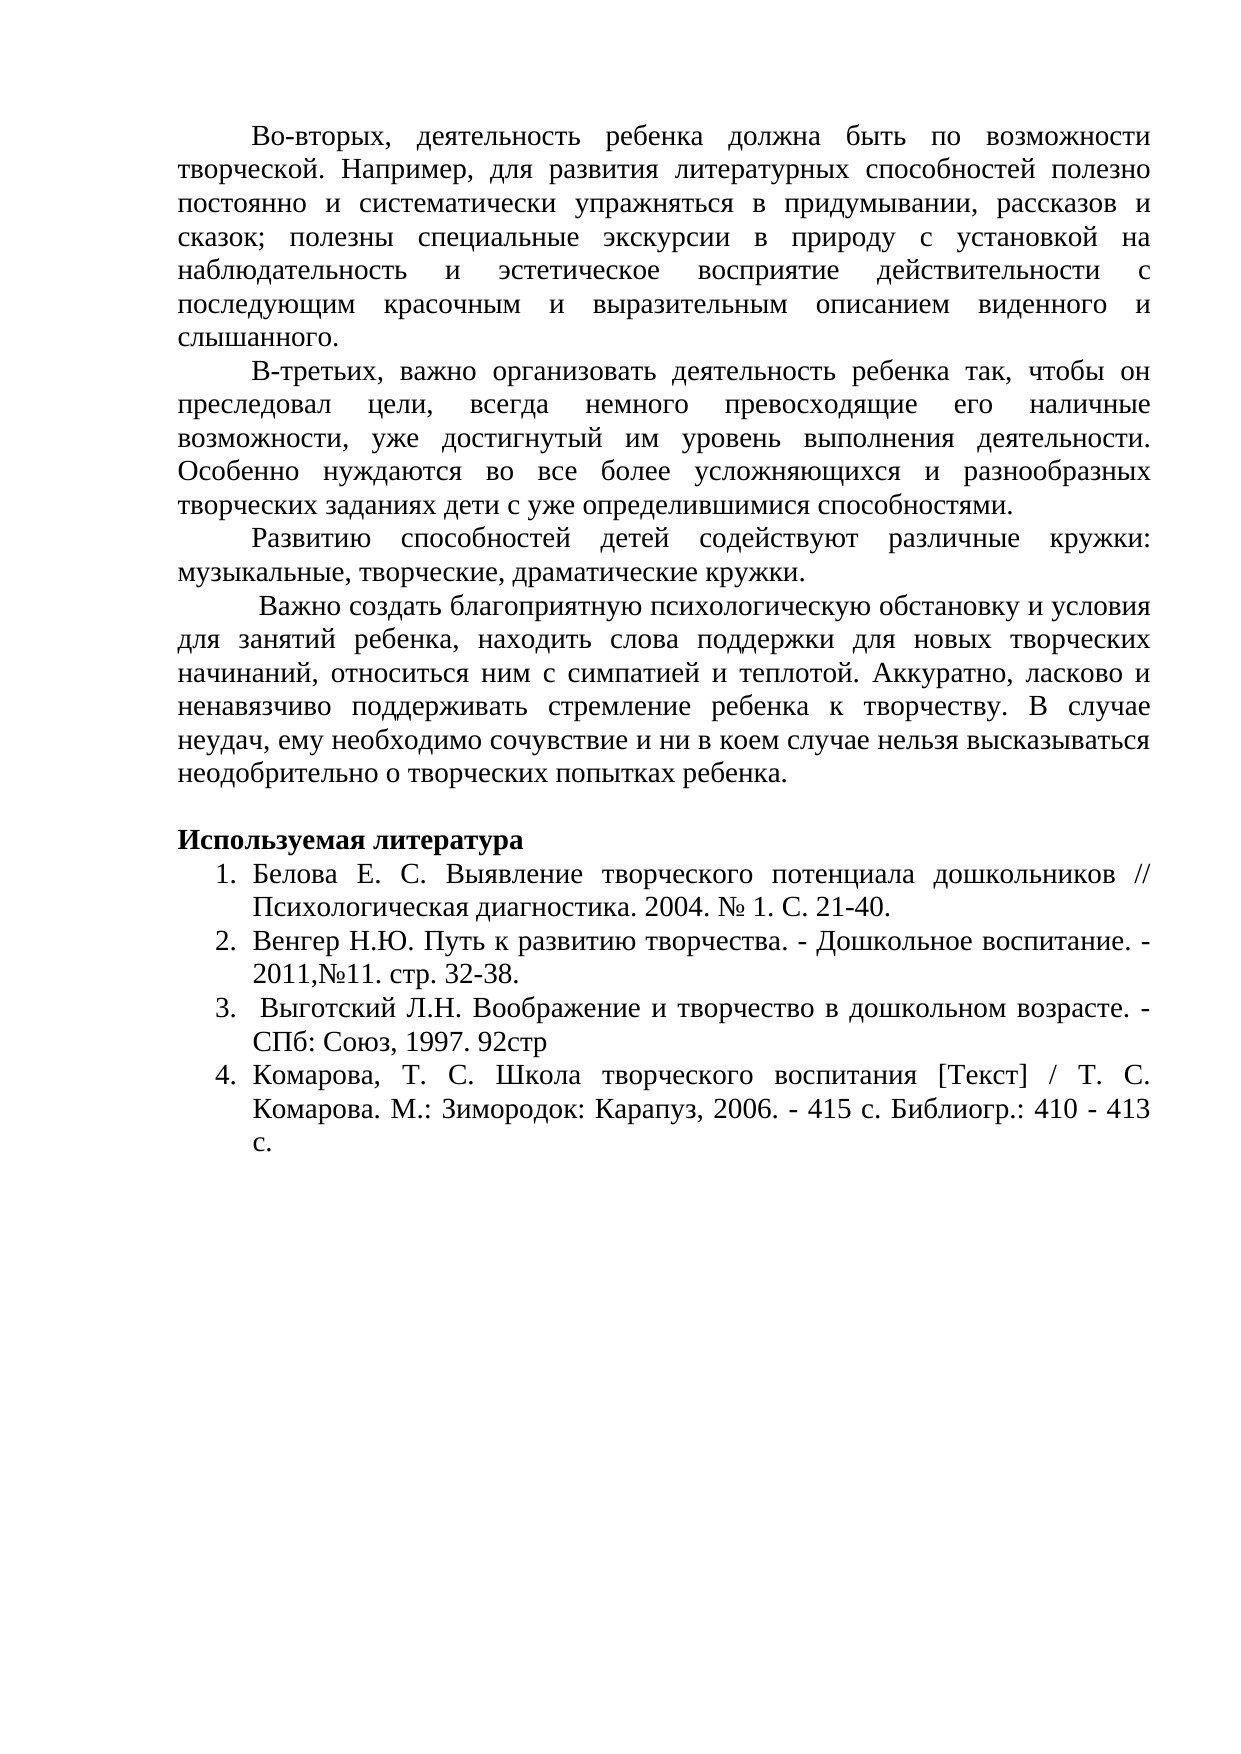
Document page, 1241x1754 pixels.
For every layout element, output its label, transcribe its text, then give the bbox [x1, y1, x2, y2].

text Развитию способностей детей содействуют различные кружки: музыкальные, творческие, драматические кружки. [177, 521, 1152, 588]
text В-третьих, важно организовать деятельность ребенка так, чтобы он преследовал цели, всегда немного превосходящие его наличные возможности, уже достигнутый им уровень выполнения деятельности. Особенно нуждаются во все более усложняющихся и разнообразных творческих заданиях дети с уже определившимися способностями. [177, 353, 1152, 521]
list Венгер Н.Ю. Путь к развитию творчества. - Дошкольное воспитание. -2011,№11. стр. 32-38. [215, 923, 1152, 990]
list Выготский Л.Н. Воображение и творчество в дошкольном возрасте. - СПб: Союз, 1997. 92стр [215, 990, 1152, 1057]
list Белова Е. С. Выявление творческого потенциала дошкольников // Психологическая диагностика. 2004. № 1. С. 21-40. [215, 856, 1152, 923]
list Комарова, Т. С. Школа творческого воспитания [Текст] / Т. С. Комарова. М.: Зимородок: Карапуз, 2006. - 415 с. Библиогр.: 410 - 413 с. [215, 1057, 1152, 1158]
text Во-вторых, деятельность ребенка должна быть по возможности творческой. Например, для развития литературных способностей полезно постоянно и систематически упражняться в придумывании, рассказов и сказок; полезны специальные экскурсии в природу с установкой на наблюдательность и эстетическое восприятие действительности с последующим красочным и выразительным описанием виденного и слышанного. [177, 118, 1152, 353]
text Важно создать благоприятную психологическую обстановку и условия для занятий ребенка, находить слова поддержки для новых творческих начинаний, относиться ним с симпатией и теплотой. Аккуратно, ласково и ненавязчиво поддерживать стремление ребенка к творчеству. В случае неудач, ему необходимо сочувствие и ни в коем случае нельзя высказываться неодобрительно о творческих попытках ребенка. [177, 588, 1152, 789]
text Используемая литература [177, 822, 1152, 856]
